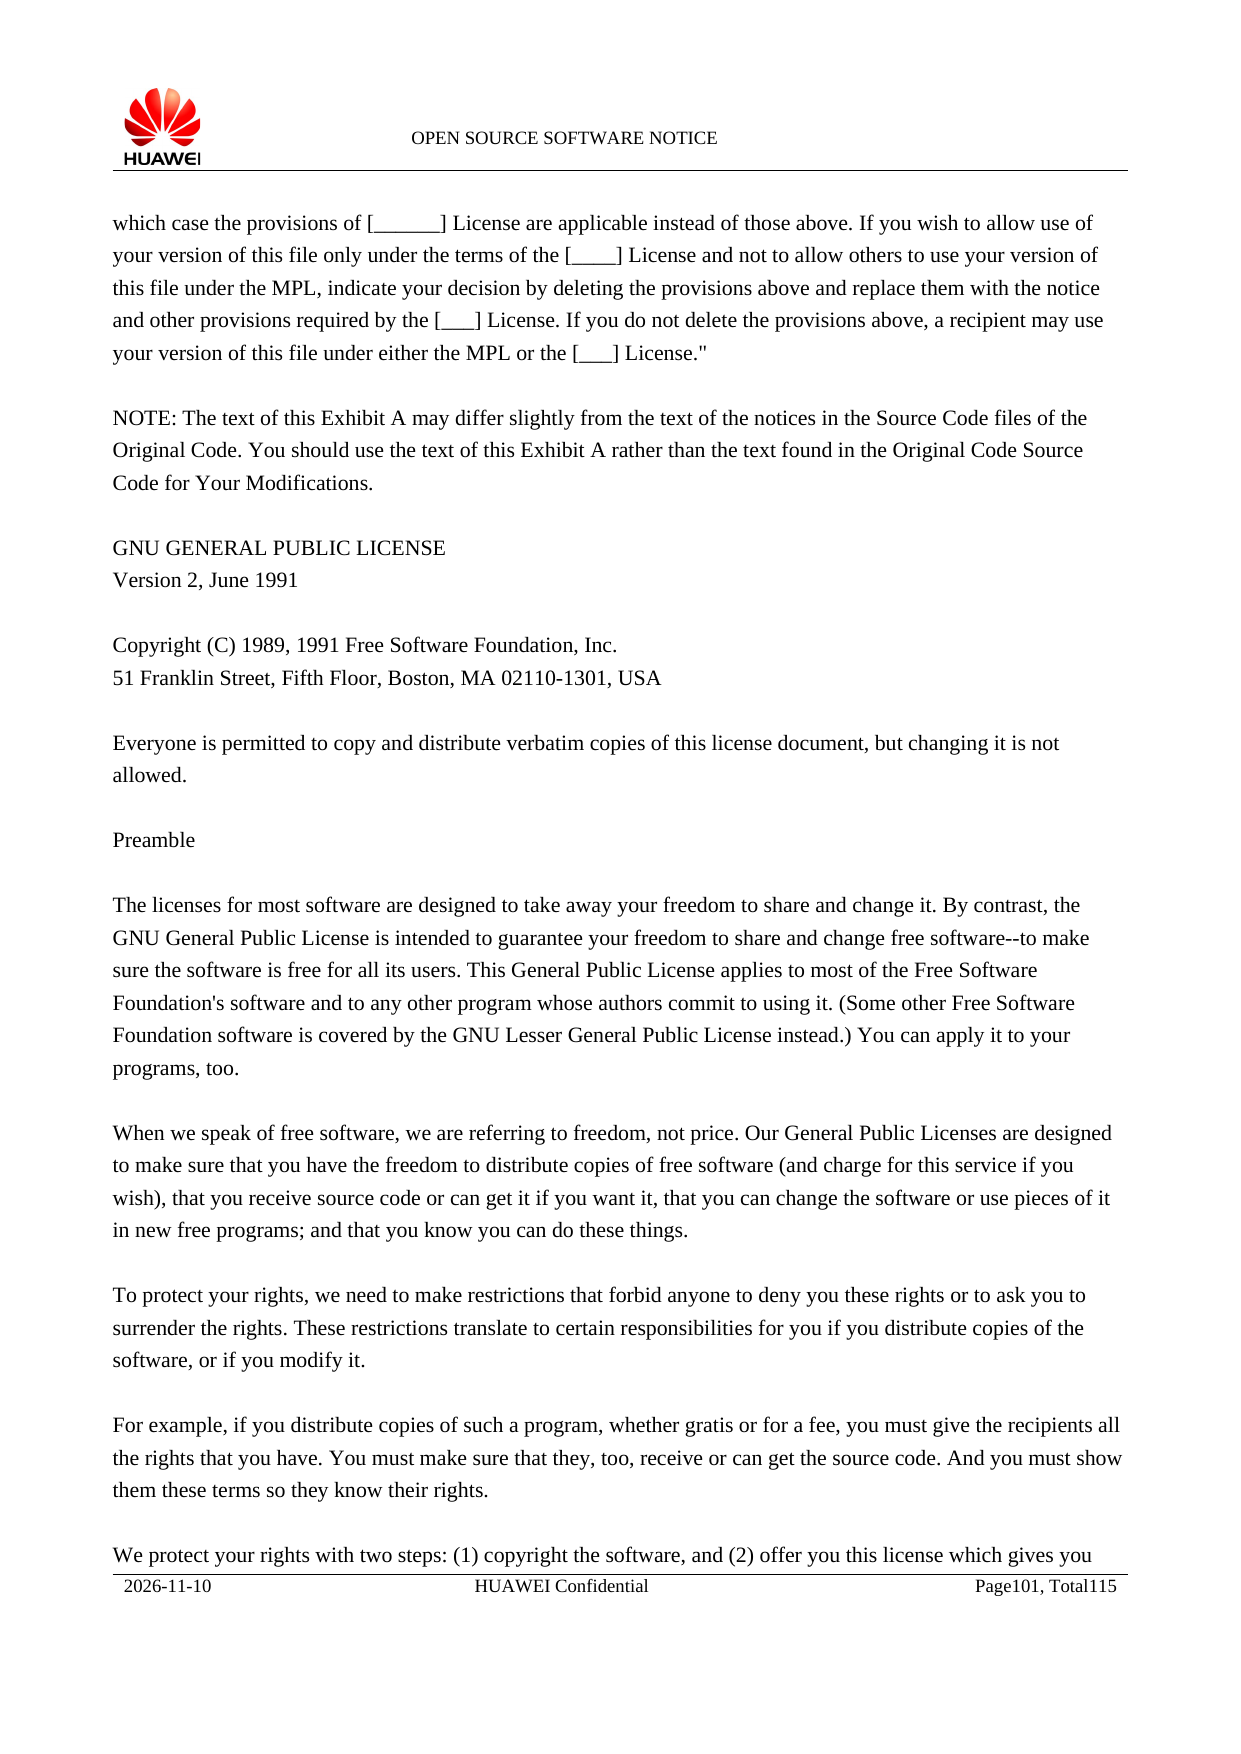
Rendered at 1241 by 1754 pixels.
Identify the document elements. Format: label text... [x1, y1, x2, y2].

picture [124, 88, 201, 165]
